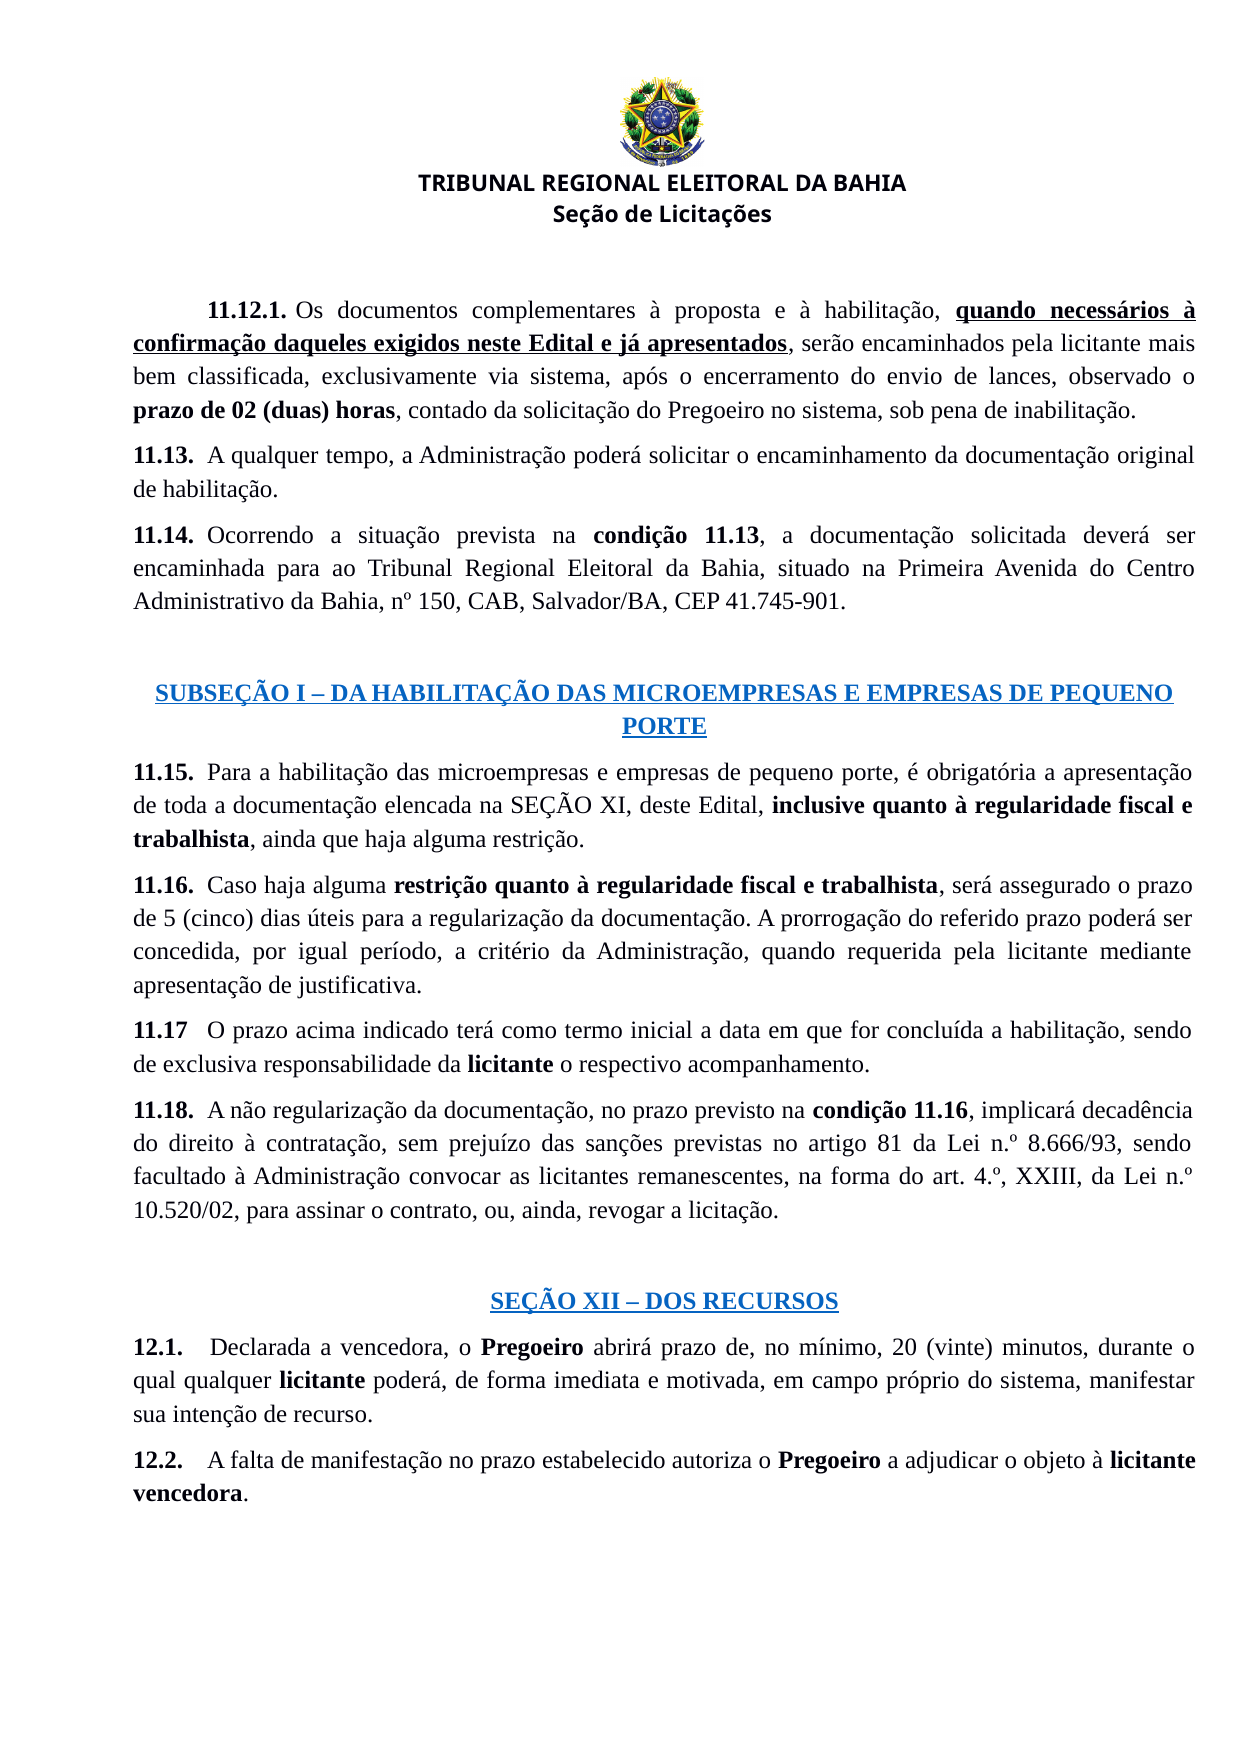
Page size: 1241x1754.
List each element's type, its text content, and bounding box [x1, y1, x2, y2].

text SUBSEÇÃO I – DA HABILITAÇÃO DAS MICROEMPRESAS E EMPRESAS DE PEQUENO PORTE [133, 675, 1196, 741]
text SEÇÃO XII – DOS RECURSOS [133, 1283, 1196, 1316]
text 11.12.1. Os documentos complementares à proposta e à habilitação, quando necessários à confirmação daqueles exigidos neste Edital e já apresentados, serão encaminhados pela licitante mais bem classificada, exclusivamente via sistema, após o encerramento do envio de lances, observado o prazo de 02 (duas) horas, contado da solicitação do Pregoeiro no sistema, sob pena de inabilitação. [133, 291, 1196, 425]
text 11.15. Para a habilitação das microempresas e empresas de pequeno porte, é obrigatória a apresentação de toda a documentação elencada na SEÇÃO XI, deste Edital, inclusive quanto à regularidade fiscal e trabalhista, ainda que haja alguma restrição. [133, 754, 1193, 854]
text 11.16. Caso haja alguma restrição quanto à regularidade fiscal e trabalhista, será assegurado o prazo de 5 (cinco) dias úteis para a regularização da documentação. A prorrogação do referido prazo poderá ser concedida, por igual período, a critério da Administração, quando requerida pela licitante mediante apresentação de justificativa. [133, 866, 1193, 1000]
text 12.2. A falta de manifestação no prazo estabelecido autoriza o Pregoeiro a adjudicar o objeto à licitante vencedora. [133, 1441, 1196, 1508]
text 11.14. Ocorrendo a situação prevista na condição 11.13, a documentação solicitada deverá ser encaminhada para ao Tribunal Regional Eleitoral da Bahia, situado na Primeira Avenida do Centro Administrativo da Bahia, nº 150, CAB, Salvador/BA, CEP 41.745-901. [133, 516, 1196, 616]
text 11.17 O prazo acima indicado terá como termo inicial a data em que for concluída a habilitação, sendo de exclusiva responsabilidade da licitante o respectivo acompanhamento. [133, 1012, 1193, 1079]
text 12.1. Declarada a vencedora, o Pregoeiro abrirá prazo de, no mínimo, 20 (vinte) minutos, durante o qual qualquer licitante poderá, de forma imediata e motivada, em campo próprio do sistema, manifestar sua intenção de recurso. [133, 1329, 1196, 1429]
text 11.13. A qualquer tempo, a Administração poderá solicitar o encaminhamento da documentação original de habilitação. [133, 437, 1196, 504]
text 11.18. A não regularização da documentação, no prazo previsto na condição 11.16, implicará decadência do direito à contratação, sem prejuízo das sanções previstas no artigo 81 da Lei n.º 8.666/93, sendo facultado à Administração convocar as licitantes remanescentes, na forma do art. 4.º, XXIII, da Lei n.º 10.520/02, para assinar o contrato, ou, ainda, revogar a licitação. [133, 1091, 1193, 1225]
